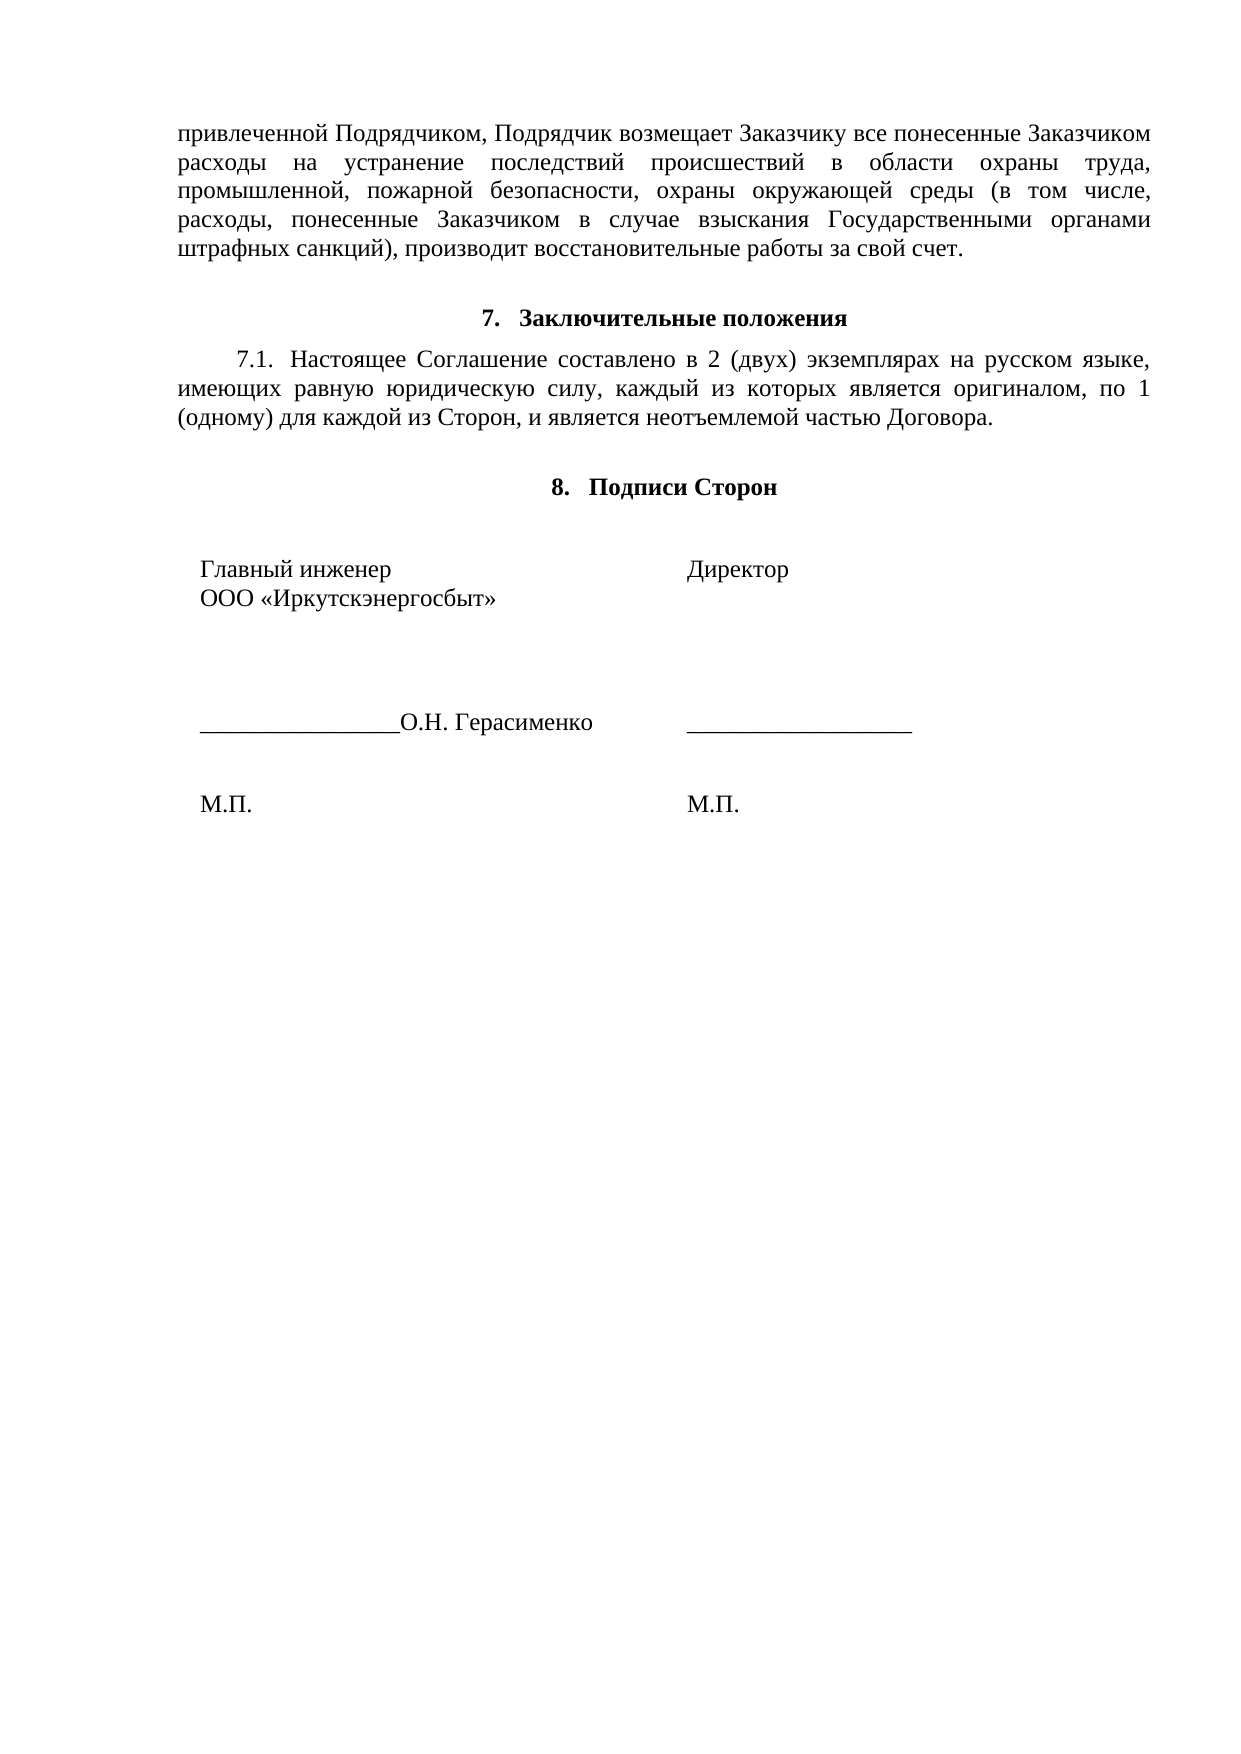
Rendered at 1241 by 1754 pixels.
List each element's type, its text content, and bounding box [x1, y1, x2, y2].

table_header Главный инженер ООО «Иркутскэнергосбыт» ________________О.Н. Герасименко М.П. [189, 554, 676, 831]
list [177, 118, 1152, 262]
table_header Директор __________________ М.П. [676, 554, 1171, 831]
list Заключительные положения [177, 303, 1152, 332]
list Подписи Сторон [177, 472, 1152, 501]
list Настоящее Соглашение составлено в 2 (двух) экземплярах на русском языке, имеющих равную юридическую силу, каждый из которых является оригиналом, по 1 (одному) для каждой из Сторон, и является неотъемлемой частью Договора. [177, 344, 1152, 431]
